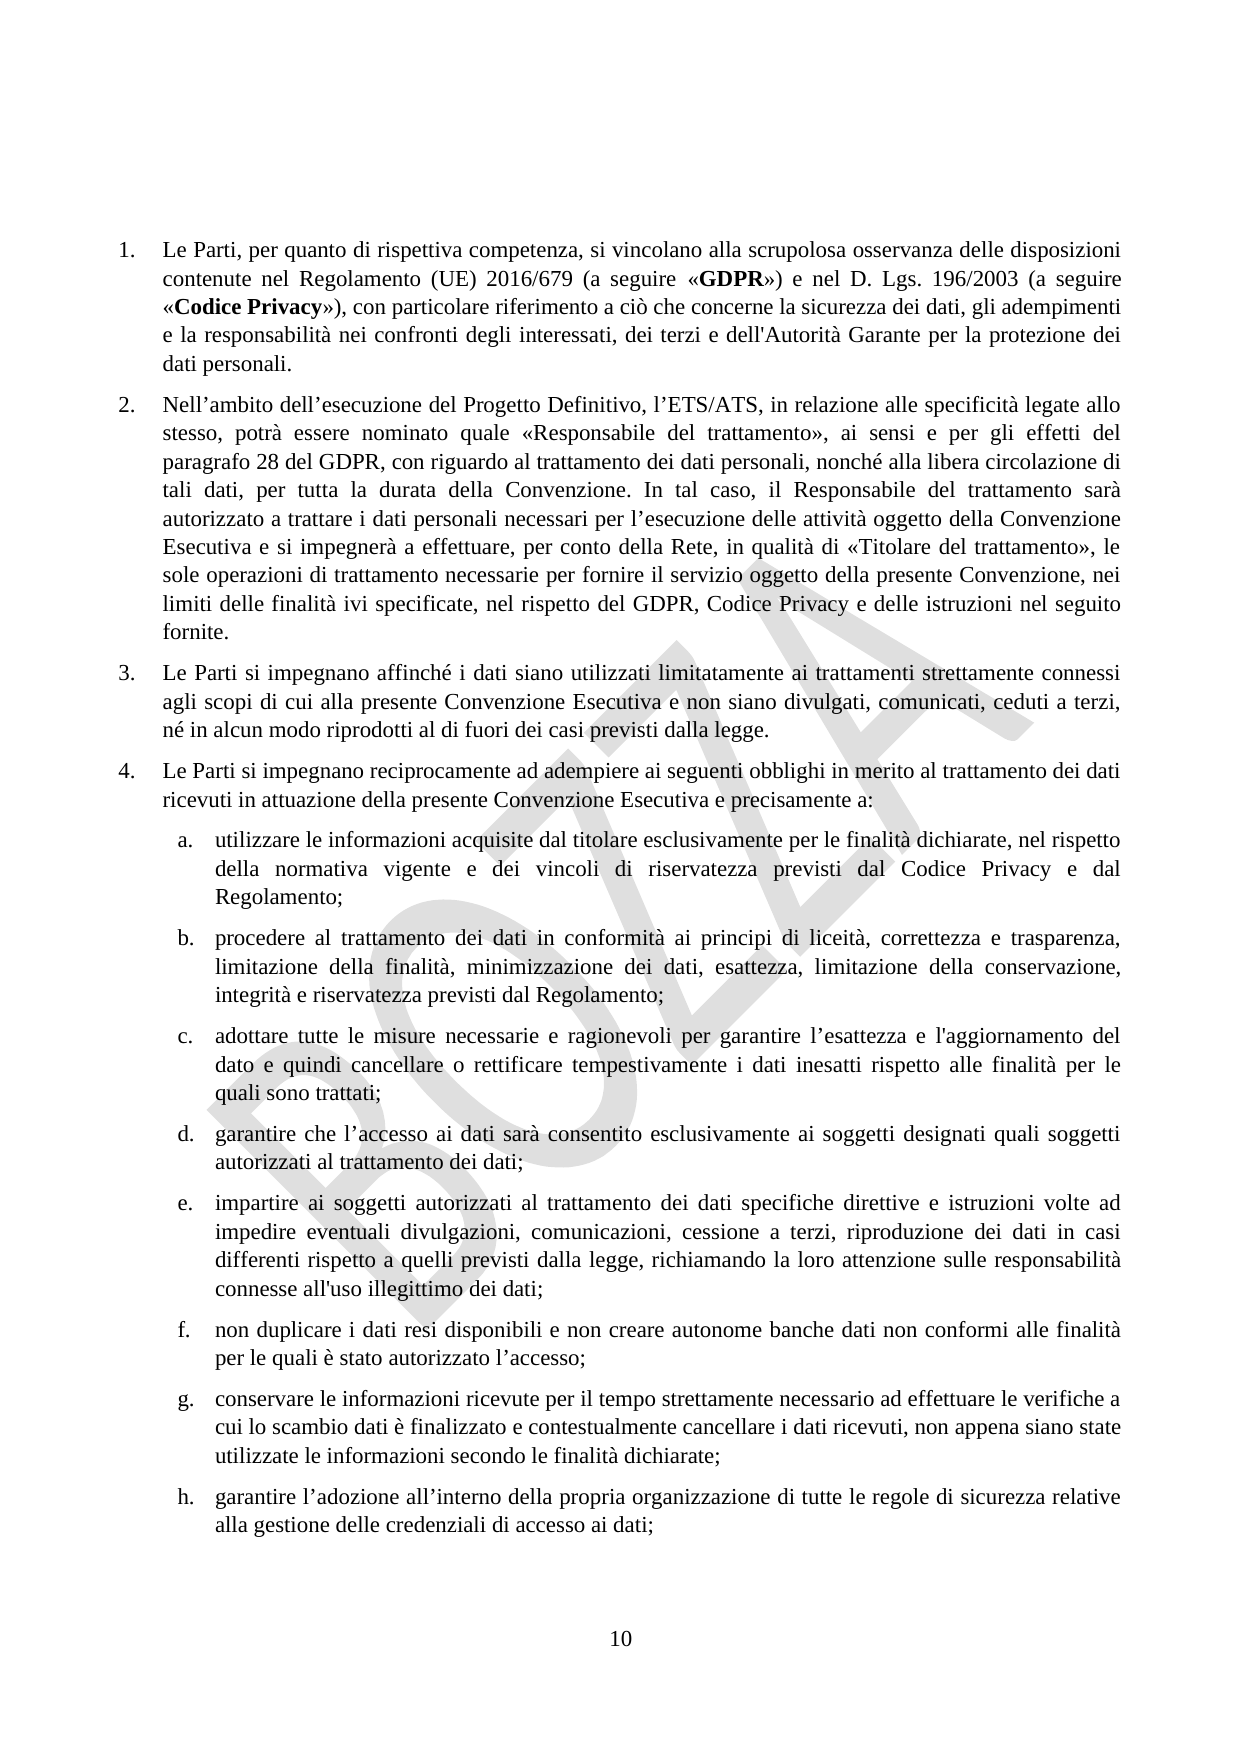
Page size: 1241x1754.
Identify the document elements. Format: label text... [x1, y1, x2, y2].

list adottare tutte le misure necessarie e ragionevoli per garantire l’esattezza e l'aggiornamento del dato e quindi cancellare o rettificare tempestivamente i dati inesatti rispetto alle finalità per le quali sono trattati; [177, 1022, 1123, 1105]
list garantire che l’accesso ai dati sarà consentito esclusivamente ai soggetti designati quali soggetti autorizzati al trattamento dei dati; [177, 1120, 1123, 1175]
list utilizzare le informazioni acquisite dal titolare esclusivamente per le finalità dichiarate, nel rispetto della normativa vigente e dei vincoli di riservatezza previsti dal Codice Privacy e dal Regolamento; [177, 827, 1123, 910]
list Le Parti si impegnano reciprocamente ad adempiere ai seguenti obblighi in merito al trattamento dei dati ricevuti in attuazione della presente Convenzione Esecutiva e precisamente a: [118, 757, 1123, 812]
list conservare le informazioni ricevute per il tempo strettamente necessario ad effettuare le verifiche a cui lo scambio dati è finalizzato e contestualmente cancellare i dati ricevuti, non appena siano state utilizzate le informazioni secondo le finalità dichiarate; [177, 1385, 1123, 1468]
list non duplicare i dati resi disponibili e non creare autonome banche dati non conformi alle finalità per le quali è stato autorizzato l’accesso; [177, 1316, 1123, 1370]
list garantire l’adozione all’interno della propria organizzazione di tutte le regole di sicurezza relative alla gestione delle credenziali di accesso ai dati; [177, 1483, 1123, 1538]
list Le Parti si impegnano affinché i dati siano utilizzati limitatamente ai trattamenti strettamente connessi agli scopi di cui alla presente Convenzione Esecutiva e non siano divulgati, comunicati, ceduti a terzi, né in alcun modo riprodotti al di fuori dei casi previsti dalla legge. [118, 659, 1123, 743]
list impartire ai soggetti autorizzati al trattamento dei dati specifiche direttive e istruzioni volte ad impedire eventuali divulgazioni, comunicazioni, cessione a terzi, riproduzione dei dati in casi differenti rispetto a quelli previsti dalla legge, richiamando la loro attenzione sulle responsabilità connesse all'uso illegittimo dei dati; [177, 1189, 1123, 1301]
list Nell’ambito dell’esecuzione del Progetto Definitivo, l’ETS/ATS, in relazione alle specificità legate allo stesso, potrà essere nominato quale «Responsabile del trattamento», ai sensi e per gli effetti del paragrafo 28 del GDPR, con riguardo al trattamento dei dati personali, nonché alla libera circolazione di tali dati, per tutta la durata della Convenzione. In tal caso, il Responsabile del trattamento sarà autorizzato a trattare i dati personali necessari per l’esecuzione delle attività oggetto della Convenzione Esecutiva e si impegnerà a effettuare, per conto della Rete, in qualità di «Titolare del trattamento», le sole operazioni di trattamento necessarie per fornire il servizio oggetto della presente Convenzione, nei limiti delle finalità ivi specificate, nel rispetto del GDPR, Codice Privacy e delle istruzioni nel seguito fornite. [118, 391, 1123, 645]
list Le Parti, per quanto di rispettiva competenza, si vincolano alla scrupolosa osservanza delle disposizioni contenute nel Regolamento (UE) 2016/679 (a seguire «GDPR») e nel D. Lgs. 196/2003 (a seguire «Codice Privacy»), con particolare riferimento a ciò che concerne la sicurezza dei dati, gli adempimenti e la responsabilità nei confronti degli interessati, dei terzi e dell'Autorità Garante per la protezione dei dati personali. [118, 236, 1123, 376]
list procedere al trattamento dei dati in conformità ai principi di liceità, correttezza e trasparenza, limitazione della finalità, minimizzazione dei dati, esattezza, limitazione della conservazione, integrità e riservatezza previsti dal Regolamento; [177, 924, 1123, 1008]
